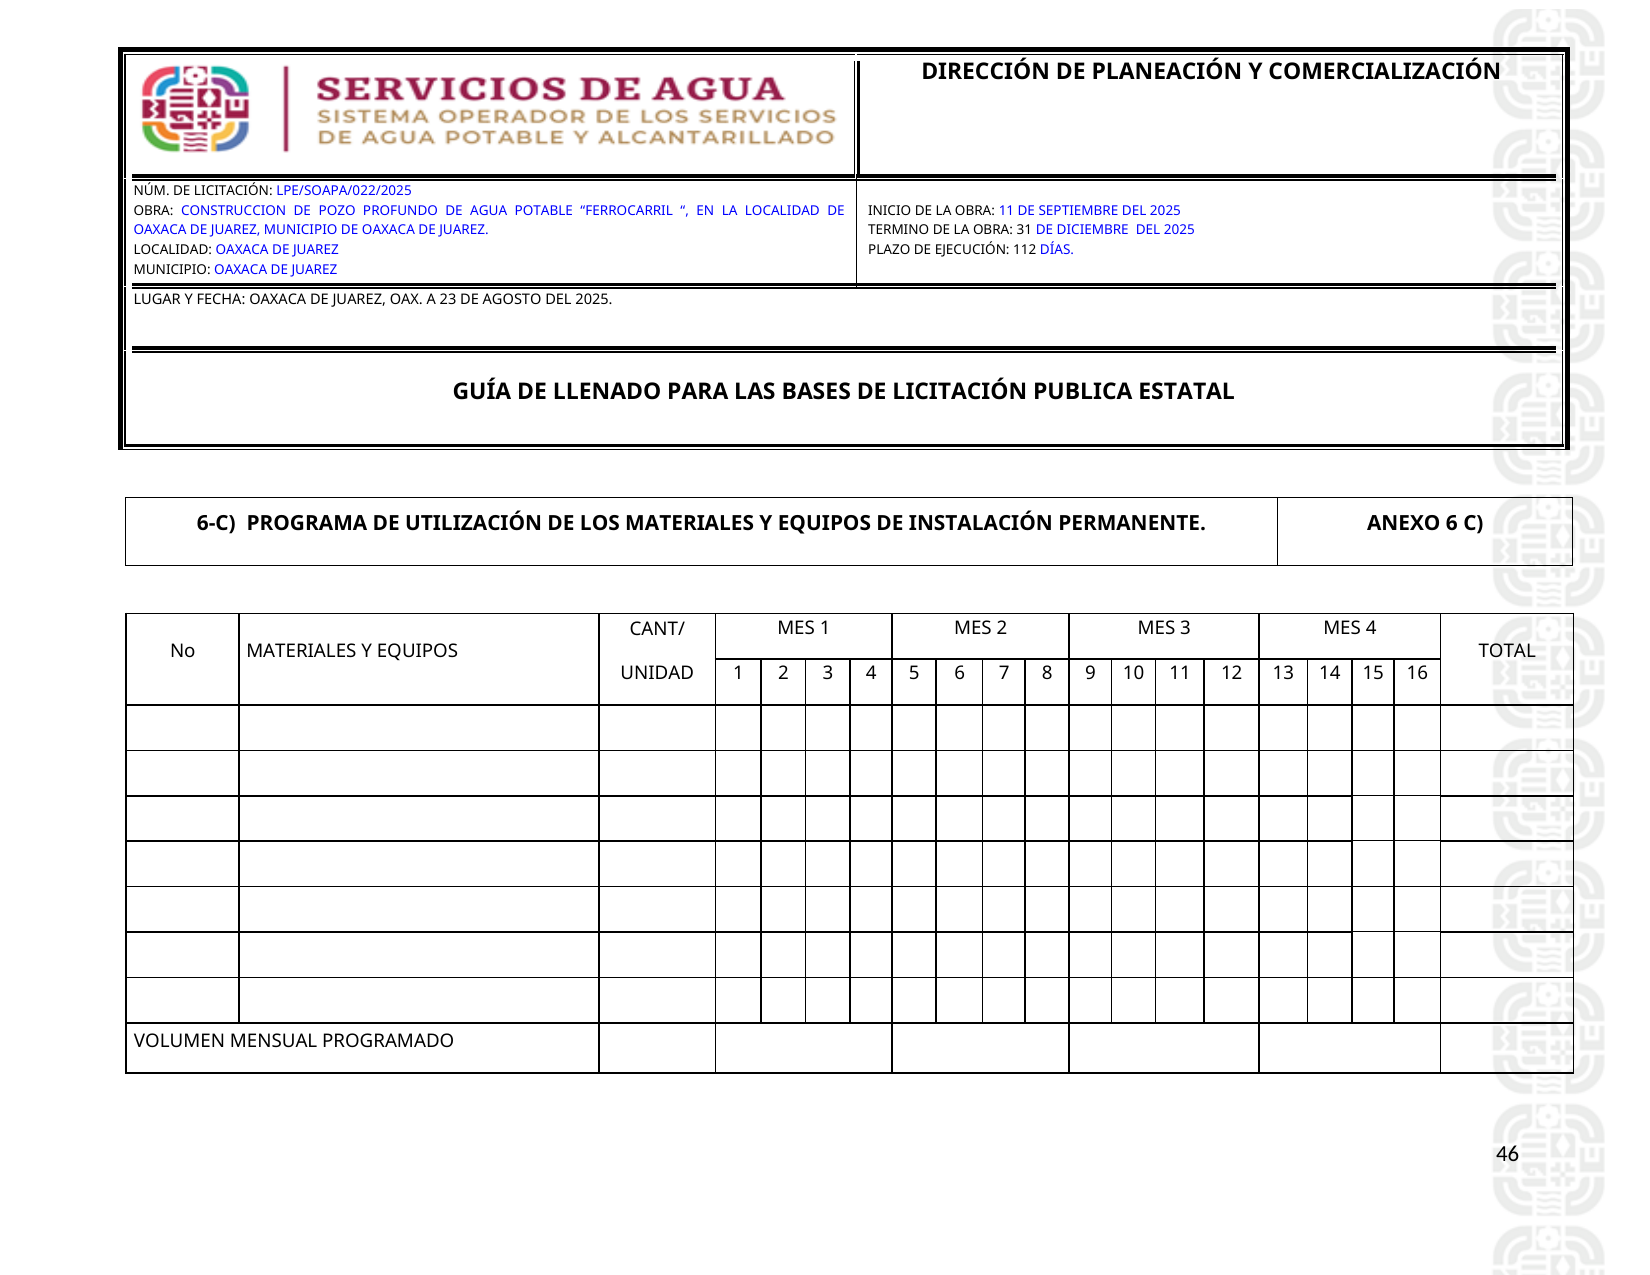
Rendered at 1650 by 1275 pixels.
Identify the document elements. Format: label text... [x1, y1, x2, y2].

table_cell 12 [1205, 660, 1258, 704]
table_cell [893, 751, 935, 795]
table_cell [937, 842, 982, 886]
table_cell 1 [716, 660, 760, 704]
table_cell [893, 887, 935, 931]
table_cell [983, 797, 1024, 840]
picture [137, 56, 845, 167]
table_cell [1395, 978, 1440, 1022]
table_cell [716, 978, 760, 1022]
table_cell [240, 887, 598, 931]
table_cell [1070, 706, 1111, 749]
table_cell [762, 706, 805, 749]
table_cell [762, 797, 805, 840]
table_cell [983, 842, 1024, 886]
table_cell [762, 978, 805, 1022]
table_cell [240, 978, 598, 1022]
table_cell [1205, 933, 1258, 977]
table_cell [762, 751, 805, 795]
table_cell [1441, 751, 1573, 795]
table_cell [1308, 978, 1351, 1022]
table_cell [240, 842, 598, 886]
table_cell [1112, 797, 1155, 840]
table_cell [806, 887, 849, 931]
table_cell [1205, 887, 1258, 931]
table_cell [762, 887, 805, 931]
table_cell [937, 706, 982, 749]
table_cell [1156, 842, 1203, 886]
table_cell [716, 1024, 891, 1072]
table_cell [1026, 751, 1068, 795]
table_cell [1026, 706, 1068, 749]
table_cell [1395, 796, 1440, 840]
table_cell 13 [1260, 660, 1307, 704]
table_cell [600, 842, 715, 886]
table_cell [1026, 842, 1068, 886]
table_cell [600, 978, 715, 1022]
table_cell [762, 933, 805, 977]
table_cell [716, 751, 760, 795]
table_cell [1395, 932, 1440, 977]
table_cell [1308, 706, 1351, 749]
table_cell [1353, 841, 1393, 886]
table_cell [806, 797, 849, 840]
table_cell [893, 706, 935, 749]
table_cell 7 [983, 660, 1024, 704]
table_cell [127, 842, 238, 886]
table_cell [1441, 1024, 1573, 1072]
table_cell [1156, 978, 1203, 1022]
table_cell [1070, 797, 1111, 840]
table_cell [1026, 933, 1068, 977]
table_cell [600, 933, 715, 977]
table_header MES 1 [716, 614, 891, 658]
table_cell [937, 887, 982, 931]
table_cell [762, 842, 805, 886]
table_cell [806, 842, 849, 886]
table_header 6-C) PROGRAMA DE UTILIZACIÓN DE LOS MATERIALES Y EQUIPOS DE INSTALACIÓN PERMANENTE. [126, 498, 1277, 565]
table_cell [1308, 842, 1351, 886]
table_cell 3 [806, 660, 849, 704]
table_cell [1395, 751, 1440, 795]
table_cell [983, 887, 1024, 931]
table_cell [983, 706, 1024, 749]
table_cell [937, 933, 982, 977]
table_cell [127, 751, 238, 795]
table_cell [600, 751, 715, 795]
table_cell [1156, 933, 1203, 977]
table_cell [1205, 706, 1258, 749]
table_cell [1205, 978, 1258, 1022]
table_cell [983, 933, 1024, 977]
table_cell [1353, 978, 1393, 1022]
table_cell [240, 751, 598, 795]
table_header No [127, 614, 238, 704]
table_cell [1353, 887, 1393, 931]
table_header MATERIALES Y EQUIPOS [240, 614, 598, 704]
table_cell [716, 706, 760, 749]
table_cell [127, 797, 238, 840]
table_cell [1260, 706, 1307, 749]
table_cell [1112, 751, 1155, 795]
table_header MES 2 [893, 614, 1068, 658]
table_cell 11 [1156, 660, 1203, 704]
table_cell [1112, 933, 1155, 977]
table_cell [1026, 797, 1068, 840]
table_cell [937, 978, 982, 1022]
table_cell [240, 706, 598, 749]
table_cell [1308, 797, 1351, 840]
table_cell [983, 978, 1024, 1022]
table_cell 15 [1353, 660, 1393, 704]
table_cell [1395, 706, 1440, 749]
table_cell [1353, 706, 1393, 749]
table_cell [1308, 887, 1351, 931]
table_cell [1260, 1024, 1440, 1072]
table_cell [1070, 1024, 1258, 1072]
table_cell [1112, 978, 1155, 1022]
table_cell [1026, 978, 1068, 1022]
table_cell VOLUMEN MENSUAL PROGRAMADO [127, 1024, 598, 1072]
table_cell [1112, 706, 1155, 749]
table_cell [600, 706, 715, 749]
table_cell [240, 797, 598, 840]
table_cell [716, 797, 760, 840]
table_header ANEXO 6 C) [1278, 498, 1572, 565]
table_cell [1441, 706, 1573, 749]
table_cell [806, 978, 849, 1022]
table_cell [806, 706, 849, 749]
table_cell [716, 842, 760, 886]
table_cell [1260, 751, 1307, 795]
table_cell [851, 751, 891, 795]
table_cell [1308, 751, 1351, 795]
table_cell [1205, 797, 1258, 840]
table_cell [1070, 887, 1111, 931]
table_cell [600, 797, 715, 840]
table_header TOTAL [1441, 614, 1573, 704]
table_cell 10 [1112, 660, 1155, 704]
table_cell 9 [1070, 660, 1111, 704]
table_cell [127, 933, 238, 977]
table_cell [600, 1024, 715, 1072]
table_cell [1308, 933, 1351, 977]
table_cell [240, 933, 598, 977]
table_cell [127, 706, 238, 749]
table_cell [1395, 841, 1440, 886]
table_cell [1156, 797, 1203, 840]
table_cell [893, 933, 935, 977]
table_cell [893, 978, 935, 1022]
table_header MES 3 [1070, 614, 1258, 658]
table_header MES 4 [1260, 614, 1440, 658]
table_cell [1205, 751, 1258, 795]
table_cell [600, 887, 715, 931]
table_cell [1070, 933, 1111, 977]
table_cell [1260, 842, 1307, 886]
table_cell [893, 1024, 1068, 1072]
table_cell [851, 887, 891, 931]
table_cell [1205, 842, 1258, 886]
table_cell [1026, 887, 1068, 931]
table_cell 5 [893, 660, 935, 704]
table_cell 6 [937, 660, 982, 704]
table_cell [1260, 887, 1307, 931]
table_cell [1260, 978, 1307, 1022]
picture [1477, 9, 1608, 1275]
table_cell [127, 978, 238, 1022]
table_cell [1112, 842, 1155, 886]
table_cell [1441, 978, 1573, 1022]
table_cell 14 [1308, 660, 1351, 704]
table_cell [1070, 978, 1111, 1022]
table_cell [1353, 932, 1393, 977]
table_cell [851, 797, 891, 840]
table_cell [716, 933, 760, 977]
table_header CANT/ UNIDAD [600, 614, 715, 704]
picture [1477, 52, 1565, 449]
table_cell [851, 933, 891, 977]
table_cell [983, 751, 1024, 795]
table_cell [1441, 797, 1573, 840]
table_cell [1441, 887, 1573, 931]
table_cell [1156, 751, 1203, 795]
table_cell [1156, 706, 1203, 749]
table_cell [893, 842, 935, 886]
table_cell [1353, 796, 1393, 840]
table_cell [1353, 751, 1393, 795]
table_cell [1260, 933, 1307, 977]
table_cell [893, 797, 935, 840]
table_cell [1070, 751, 1111, 795]
table_cell [806, 751, 849, 795]
table_cell [806, 933, 849, 977]
table_cell [1070, 842, 1111, 886]
table_cell [851, 706, 891, 749]
table_cell [1156, 887, 1203, 931]
table_cell [1260, 797, 1307, 840]
table_cell 8 [1026, 660, 1068, 704]
table_cell 2 [762, 660, 805, 704]
table_cell 16 [1395, 660, 1440, 704]
table_cell [1395, 887, 1440, 931]
table_cell [1441, 842, 1573, 886]
table_cell [1112, 887, 1155, 931]
table_cell [1441, 933, 1573, 977]
table_cell [851, 978, 891, 1022]
table_cell [937, 751, 982, 795]
table_cell [127, 887, 238, 931]
table_cell [937, 797, 982, 840]
table_cell [851, 842, 891, 886]
table_cell 4 [851, 660, 891, 704]
table_cell [716, 887, 760, 931]
